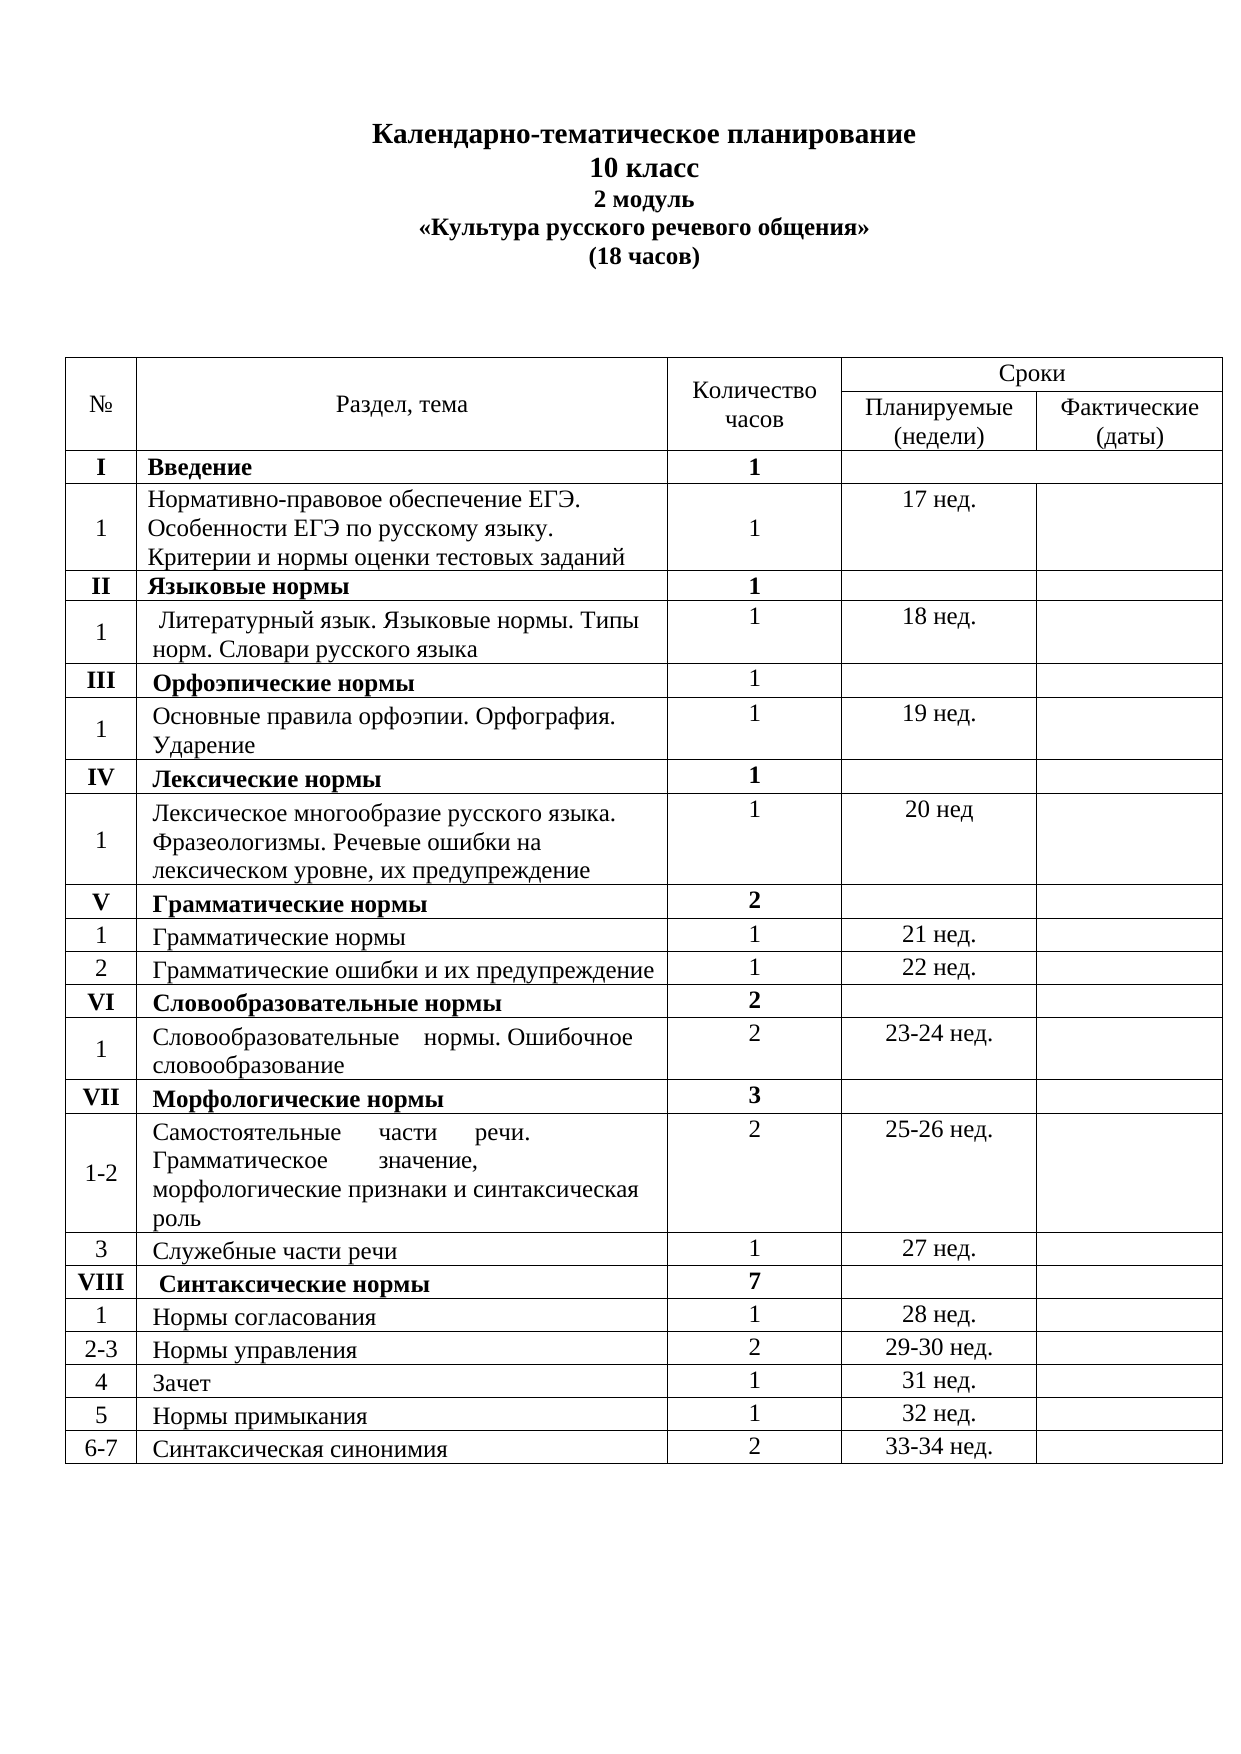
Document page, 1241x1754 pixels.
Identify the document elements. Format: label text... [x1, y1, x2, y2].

table_cell 5 [66, 1398, 136, 1430]
table_cell 33-34 нед. [842, 1431, 1036, 1463]
table_cell [1037, 1299, 1222, 1331]
table_cell [1037, 794, 1222, 884]
table_cell 1 [668, 1299, 841, 1331]
table_cell [1037, 1398, 1222, 1430]
table_cell I [66, 451, 136, 483]
table_cell [1037, 919, 1222, 951]
table_cell [1037, 952, 1222, 984]
table_cell 19 нед. [842, 698, 1036, 759]
table_cell [842, 1080, 1036, 1113]
table_cell [1037, 698, 1222, 759]
table_cell 18 нед. [842, 601, 1036, 662]
table_cell 1 [668, 760, 841, 793]
table_cell Нормы управления [137, 1332, 667, 1364]
table_cell Основные правила орфоэпии. Орфография. Ударение [137, 698, 667, 759]
table_cell 21 нед. [842, 919, 1036, 951]
table_cell [842, 451, 1222, 483]
table_cell [842, 664, 1036, 697]
table_cell 28 нед. [842, 1299, 1036, 1331]
table_cell 4 [66, 1365, 136, 1397]
text 10 класс [77, 150, 1211, 184]
table_cell [1037, 1332, 1222, 1364]
table_cell 32 нед. [842, 1398, 1036, 1430]
table_cell Морфологические нормы [137, 1080, 667, 1113]
table_header Сроки [842, 358, 1222, 391]
table_cell [1037, 1266, 1222, 1298]
table_cell [1037, 1431, 1222, 1463]
table_cell 1 [668, 1233, 841, 1265]
table_cell Зачет [137, 1365, 667, 1397]
table_cell Синтаксические нормы [137, 1266, 667, 1298]
table_cell Лексическое многообразие русского языка. Фразеологизмы. Речевые ошибки на лексическом уровне, их предупреждение [137, 794, 667, 884]
table_header Количество часов [668, 358, 841, 449]
table_cell [1037, 1018, 1222, 1079]
table_cell 1 [668, 664, 841, 697]
table_cell Введение [137, 451, 667, 483]
table_cell [842, 1266, 1036, 1298]
table_cell 1 [668, 698, 841, 759]
table_cell 2 [66, 952, 136, 984]
table_cell Орфоэпические нормы [137, 664, 667, 697]
table_cell 1 [668, 794, 841, 884]
table_cell 2 [668, 1018, 841, 1079]
table_header № [66, 358, 136, 449]
table_cell [1037, 1080, 1222, 1113]
table_cell Служебные части речи [137, 1233, 667, 1265]
table_cell Нормы примыкания [137, 1398, 667, 1430]
table_cell 1 [66, 484, 136, 570]
table_cell 1 [66, 794, 136, 884]
table_cell 7 [668, 1266, 841, 1298]
table_cell 1 [668, 919, 841, 951]
table_cell Планируемые (недели) [842, 392, 1036, 449]
table_cell [1037, 1114, 1222, 1232]
table_cell 1 [668, 601, 841, 662]
table_cell 31 нед. [842, 1365, 1036, 1397]
table_cell Фактические (даты) [1037, 392, 1222, 449]
table_cell 23-24 нед. [842, 1018, 1036, 1079]
table_cell 25-26 нед. [842, 1114, 1036, 1232]
text «Культура русского речевого общения» [77, 212, 1211, 241]
table_cell 1 [668, 1398, 841, 1430]
table_cell 1 [668, 571, 841, 600]
table_cell [1037, 1365, 1222, 1397]
table_cell IV [66, 760, 136, 793]
table_cell Синтаксическая синонимия [137, 1431, 667, 1463]
table_cell Лексические нормы [137, 760, 667, 793]
table_cell 2 [668, 885, 841, 918]
table_cell 1 [668, 451, 841, 483]
table_cell 22 нед. [842, 952, 1036, 984]
table_cell 1-2 [66, 1114, 136, 1232]
table_cell Литературный язык. Языковые нормы. Типы норм. Словари русского языка [137, 601, 667, 662]
table_cell VII [66, 1080, 136, 1113]
table_cell Грамматические нормы [137, 919, 667, 951]
table_cell VI [66, 985, 136, 1017]
table_cell 2 [668, 1332, 841, 1364]
table_cell [842, 985, 1036, 1017]
table_cell [842, 885, 1036, 918]
table_cell 1 [66, 601, 136, 662]
table_cell 20 нед [842, 794, 1036, 884]
table_cell Грамматические ошибки и их предупреждение [137, 952, 667, 984]
table_cell VIII [66, 1266, 136, 1298]
table_cell 17 нед. [842, 484, 1036, 570]
table_cell 2 [668, 1431, 841, 1463]
table_cell [842, 760, 1036, 793]
table_cell 1 [668, 484, 841, 570]
table_cell [842, 571, 1036, 600]
text (18 часов) [77, 241, 1211, 270]
table_cell 1 [668, 952, 841, 984]
table_cell 1 [66, 698, 136, 759]
table_cell Грамматические нормы [137, 885, 667, 918]
table_cell 6-7 [66, 1431, 136, 1463]
table_cell 27 нед. [842, 1233, 1036, 1265]
table_cell III [66, 664, 136, 697]
table_cell 1 [66, 919, 136, 951]
table_cell V [66, 885, 136, 918]
table_cell II [66, 571, 136, 600]
table_cell Словообразовательные нормы. Ошибочное словообразование [137, 1018, 667, 1079]
text 2 модуль [77, 184, 1211, 212]
table_cell Языковые нормы [137, 571, 667, 600]
table_cell [1037, 484, 1222, 570]
table_cell Самостоятельные части речи. Грамматическое значение, морфологические признаки и синтаксическая роль [137, 1114, 667, 1232]
table_cell [1037, 760, 1222, 793]
table_header Раздел, тема [137, 358, 667, 449]
table_cell 1 [66, 1018, 136, 1079]
table_cell [1037, 985, 1222, 1017]
table_cell [1037, 1233, 1222, 1265]
table_cell 3 [66, 1233, 136, 1265]
table_cell [1037, 571, 1222, 600]
table_cell 1 [668, 1365, 841, 1397]
table_cell 3 [668, 1080, 841, 1113]
table_cell 2 [668, 1114, 841, 1232]
table_cell [1037, 601, 1222, 662]
table_cell 2 [668, 985, 841, 1017]
text Календарно-тематическое планирование [77, 117, 1211, 150]
table_cell 29-30 нед. [842, 1332, 1036, 1364]
table_cell Нормы согласования [137, 1299, 667, 1331]
table_cell [1037, 664, 1222, 697]
table_cell 1 [66, 1299, 136, 1331]
table_cell [1037, 885, 1222, 918]
table_cell Нормативно-правовое обеспечение ЕГЭ. Особенности ЕГЭ по русскому языку. Критерии и нормы оценки тестовых заданий [137, 484, 667, 570]
table_cell Словообразовательные нормы [137, 985, 667, 1017]
table_cell 2-3 [66, 1332, 136, 1364]
